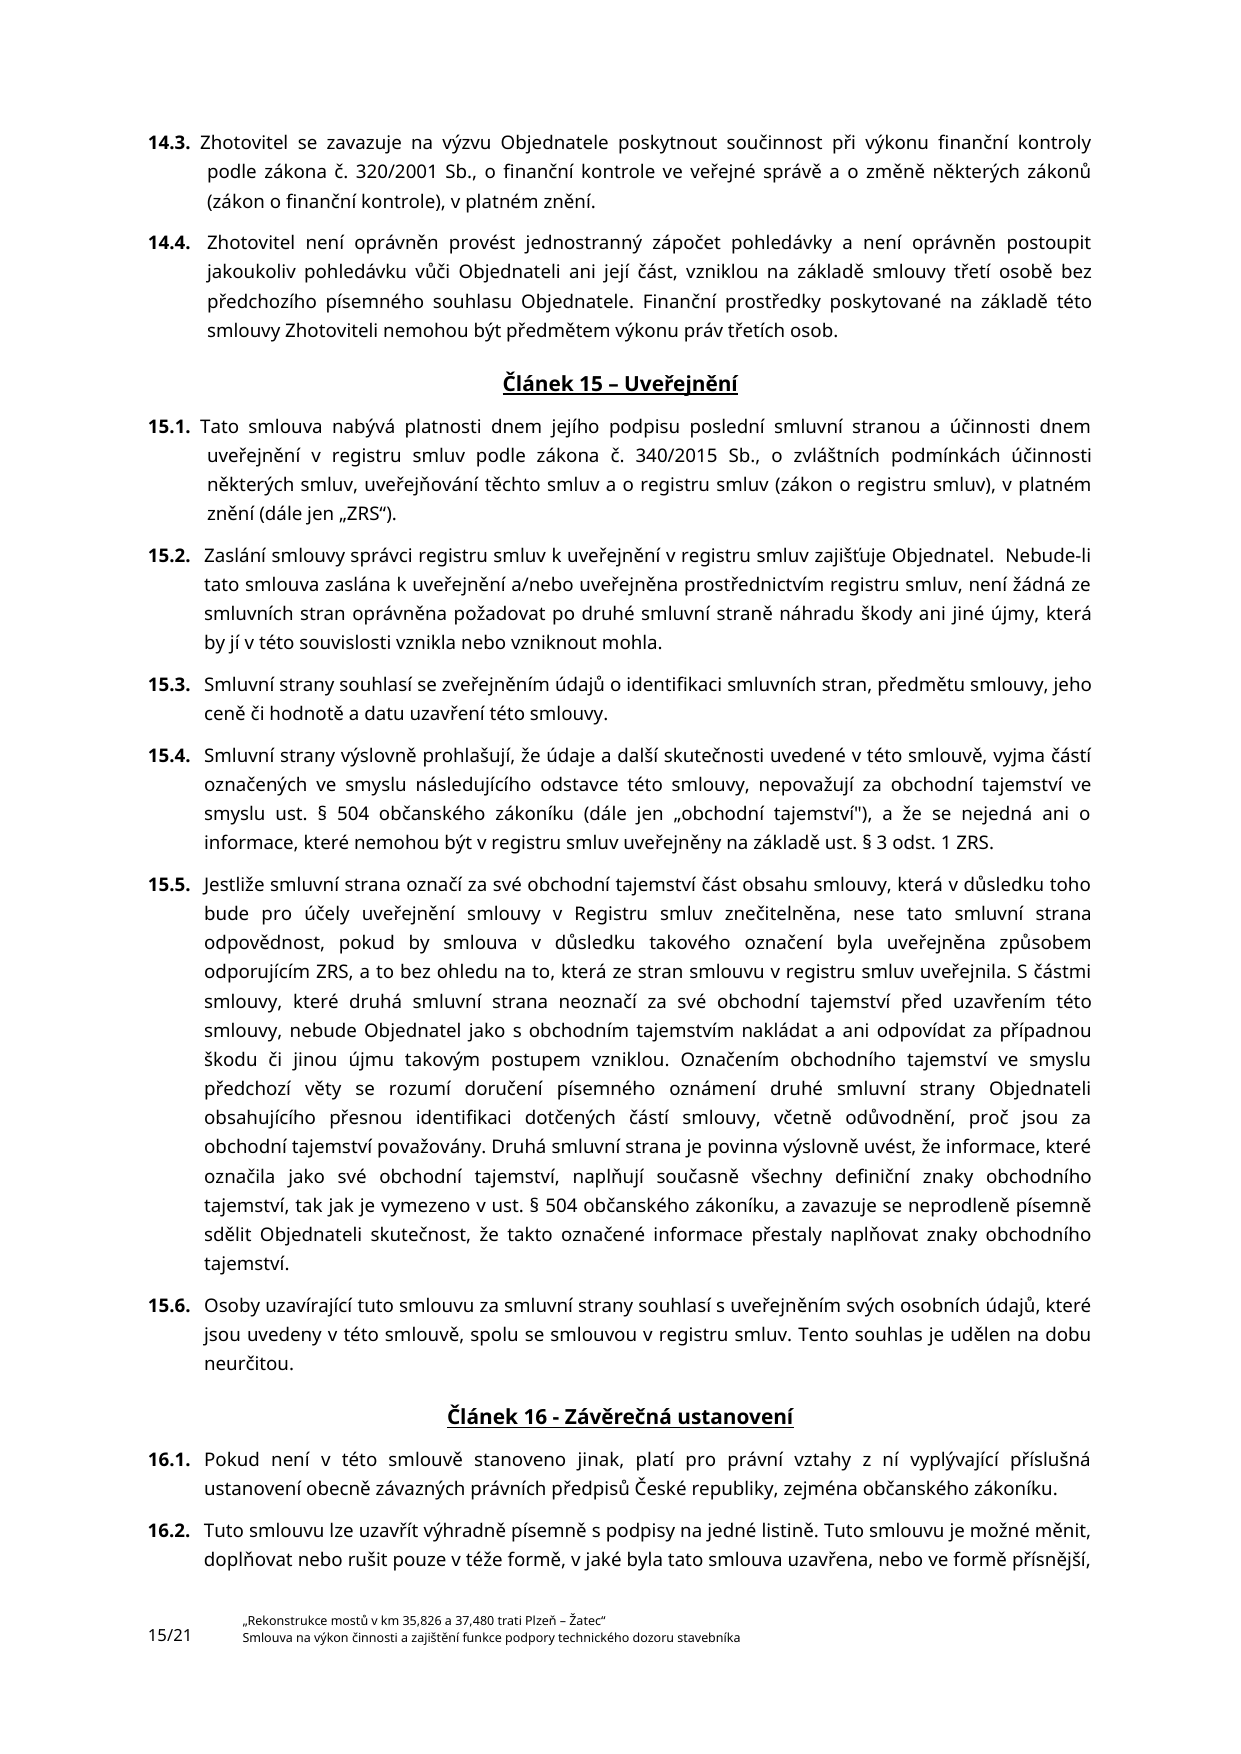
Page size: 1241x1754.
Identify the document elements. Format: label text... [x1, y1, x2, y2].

subtitle Článek 16 - Závěrečná ustanovení [148, 1401, 1092, 1431]
text 15.5. Jestliže smluvní strana označí za své obchodní tajemství část obsahu smlouvy, která v důsledku toho bude pro účely uveřejnění smlouvy v Registru smluv znečitelněna, nese tato smluvní strana odpovědnost, pokud by smlouva v důsledku takového označení byla uveřejněna způsobem odporujícím ZRS, a to bez ohledu na to, která ze stran smlouvu v registru smluv uveřejnila. S částmi smlouvy, které druhá smluvní strana neoznačí za své obchodní tajemství před uzavřením této smlouvy, nebude Objednatel jako s obchodním tajemstvím nakládat a ani odpovídat za případnou škodu či jinou újmu takovým postupem vzniklou. Označením obchodního tajemství ve smyslu předchozí věty se rozumí doručení písemného oznámení druhé smluvní strany Objednateli obsahujícího přesnou identifikaci dotčených částí smlouvy, včetně odůvodnění, proč jsou za obchodní tajemství považovány. Druhá smluvní strana je povinna výslovně uvést, že informace, které označila jako své obchodní tajemství, naplňují současně všechny definiční znaky obchodního tajemství, tak jak je vymezeno v ust. § 504 občanského zákoníku, a zavazuje se neprodleně písemně sdělit Objednateli skutečnost, že takto označené informace přestaly naplňovat znaky obchodního tajemství. [148, 868, 1092, 1276]
subtitle Článek 15 – Uveřejnění [148, 368, 1092, 397]
text 16.1. Pokud není v této smlouvě stanoveno jinak, platí pro právní vztahy z ní vyplývající příslušná ustanovení obecně závazných právních předpisů České republiky, zejména občanského zákoníku. [148, 1443, 1092, 1501]
text 15.3. Smluvní strany souhlasí se zveřejněním údajů o identifikaci smluvních stran, předmětu smlouvy, jeho ceně či hodnotě a datu uzavření této smlouvy. [148, 668, 1092, 726]
text 15.6. Osoby uzavírající tuto smlouvu za smluvní strany souhlasí s uveřejněním svých osobních údajů, které jsou uvedeny v této smlouvě, spolu se smlouvou v registru smluv. Tento souhlas je udělen na dobu neurčitou. [148, 1289, 1092, 1376]
text 15.4. Smluvní strany výslovně prohlašují, že údaje a další skutečnosti uvedené v této smlouvě, vyjma částí označených ve smyslu následujícího odstavce této smlouvy, nepovažují za obchodní tajemství ve smyslu ust. § 504 občanského zákoníku (dále jen „obchodní tajemství"), a že se nejedná ani o informace, které nemohou být v registru smluv uveřejněny na základě ust. § 3 odst. 1 ZRS. [148, 739, 1092, 856]
text 15.2. Zaslání smlouvy správci registru smluv k uveřejnění v registru smluv zajišťuje Objednatel. Nebude-li tato smlouva zaslána k uveřejnění a/nebo uveřejněna prostřednictvím registru smluv, není žádná ze smluvních stran oprávněna požadovat po druhé smluvní straně náhradu škody ani jiné újmy, která by jí v této souvislosti vznikla nebo vzniknout mohla. [148, 539, 1092, 656]
text 14.4. Zhotovitel není oprávněn provést jednostranný zápočet pohledávky a není oprávněn postoupit jakoukoliv pohledávku vůči Objednateli ani její část, vzniklou na základě smlouvy třetí osobě bez předchozího písemného souhlasu Objednatele. Finanční prostředky poskytované na základě této smlouvy Zhotoviteli nemohou být předmětem výkonu práv třetích osob. [148, 226, 1092, 343]
text 15.1. Tato smlouva nabývá platnosti dnem jejího podpisu poslední smluvní stranou a účinnosti dnem uveřejnění v registru smluv podle zákona č. 340/2015 Sb., o zvláštních podmínkách účinnosti některých smluv, uveřejňování těchto smluv a o registru smluv (zákon o registru smluv), v platném znění (dále jen „ZRS“). [148, 410, 1092, 526]
text 14.3. Zhotovitel se zavazuje na výzvu Objednatele poskytnout součinnost při výkonu finanční kontroly podle zákona č. 320/2001 Sb., o finanční kontrole ve veřejné správě a o změně některých zákonů (zákon o finanční kontrole), v platném znění. [148, 126, 1092, 214]
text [147, 1514, 1092, 1572]
